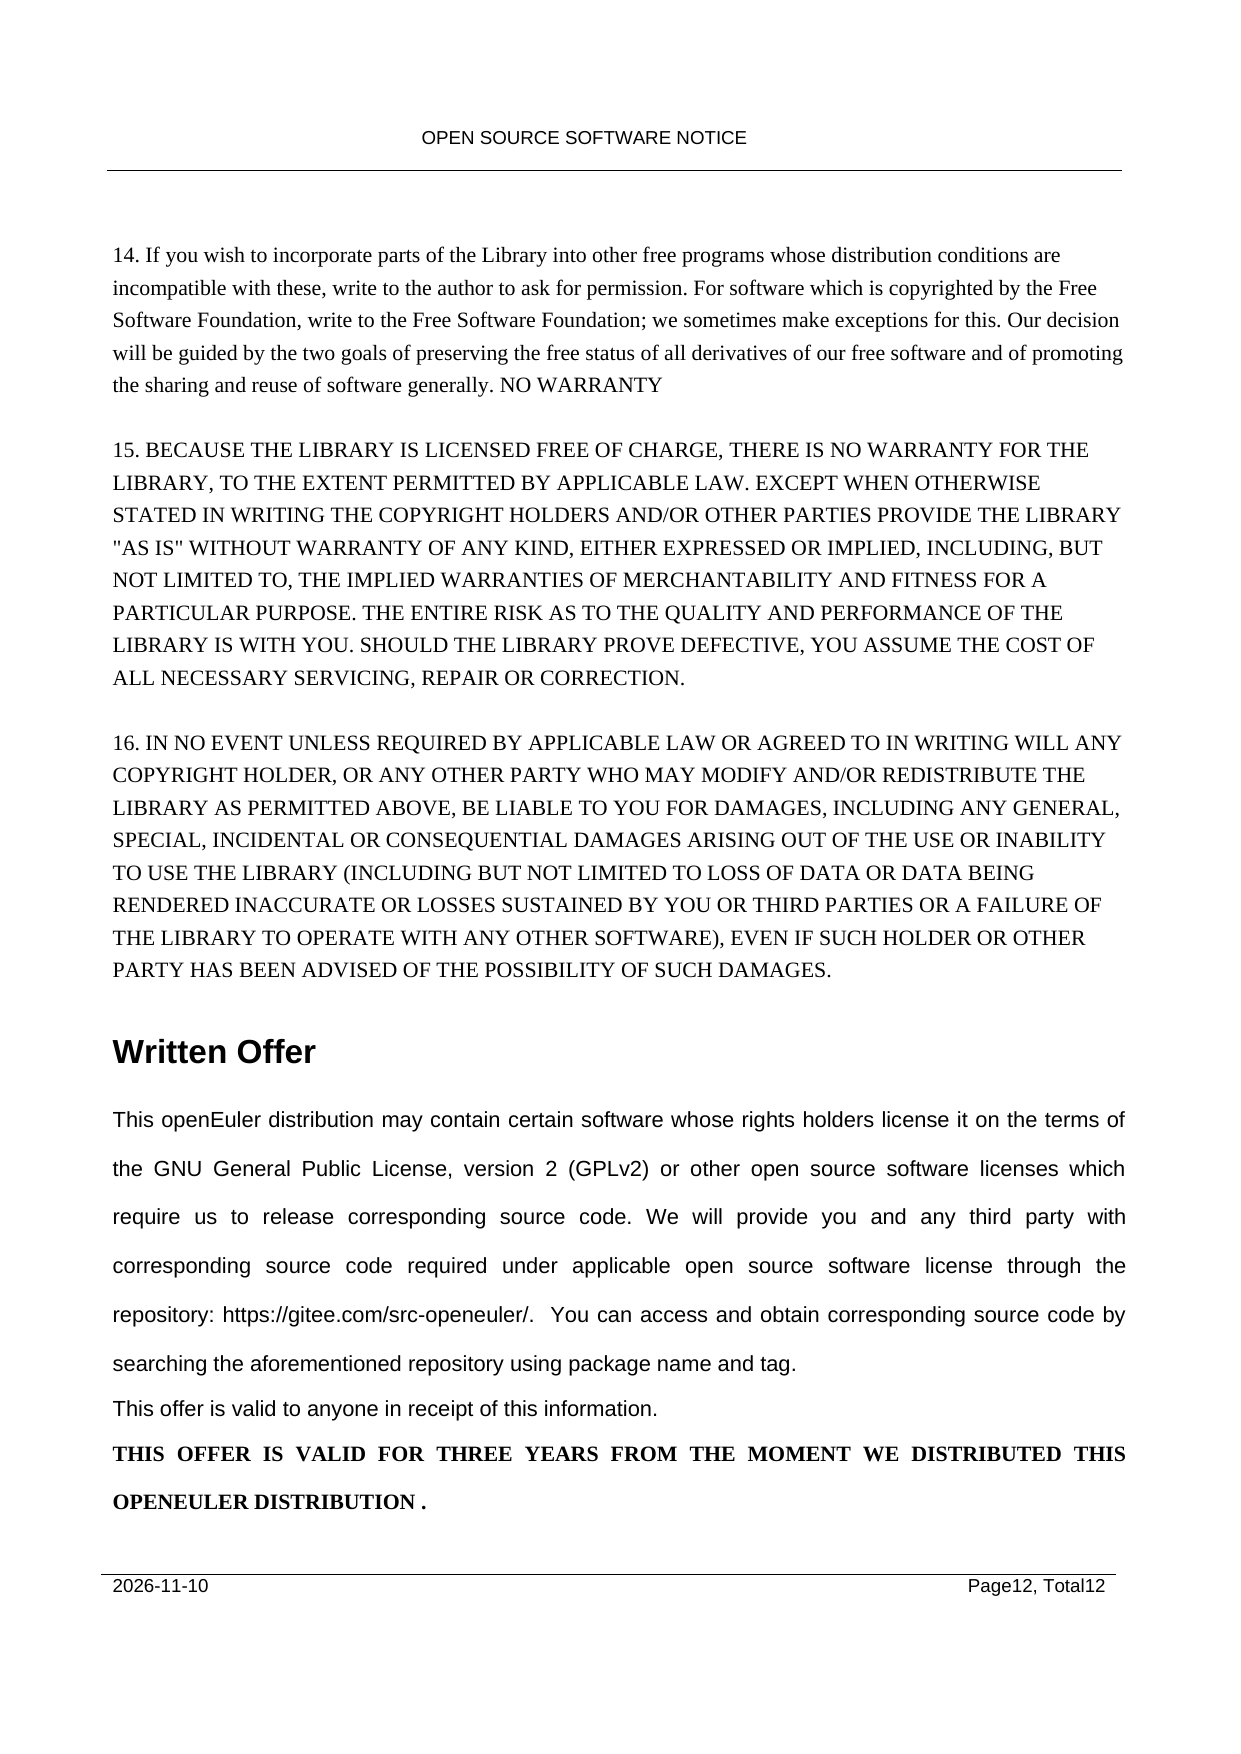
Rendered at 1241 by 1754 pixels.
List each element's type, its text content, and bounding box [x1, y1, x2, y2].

text THIS OFFER IS VALID FOR THREE YEARS FROM THE MOMENT WE DISTRIBUTED THIS OPENEULER DISTRIBUTION . [112, 1437, 1128, 1518]
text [112, 206, 1128, 1019]
text This offer is valid to anyone in receipt of this information. [112, 1392, 1128, 1424]
text Written Offer [112, 1019, 1128, 1084]
text This openEuler distribution may contain certain software whose rights holders license it on the terms of the GNU General Public License, version 2 (GPLv2) or other open source software licenses which require us to release corresponding source code. We will provide you and any third party with corresponding source code required under applicable open source software license through the repository: https://gitee.com/src-openeuler/. You can access and obtain corresponding source code by searching the aforementioned repository using package name and tag. [112, 1103, 1128, 1379]
